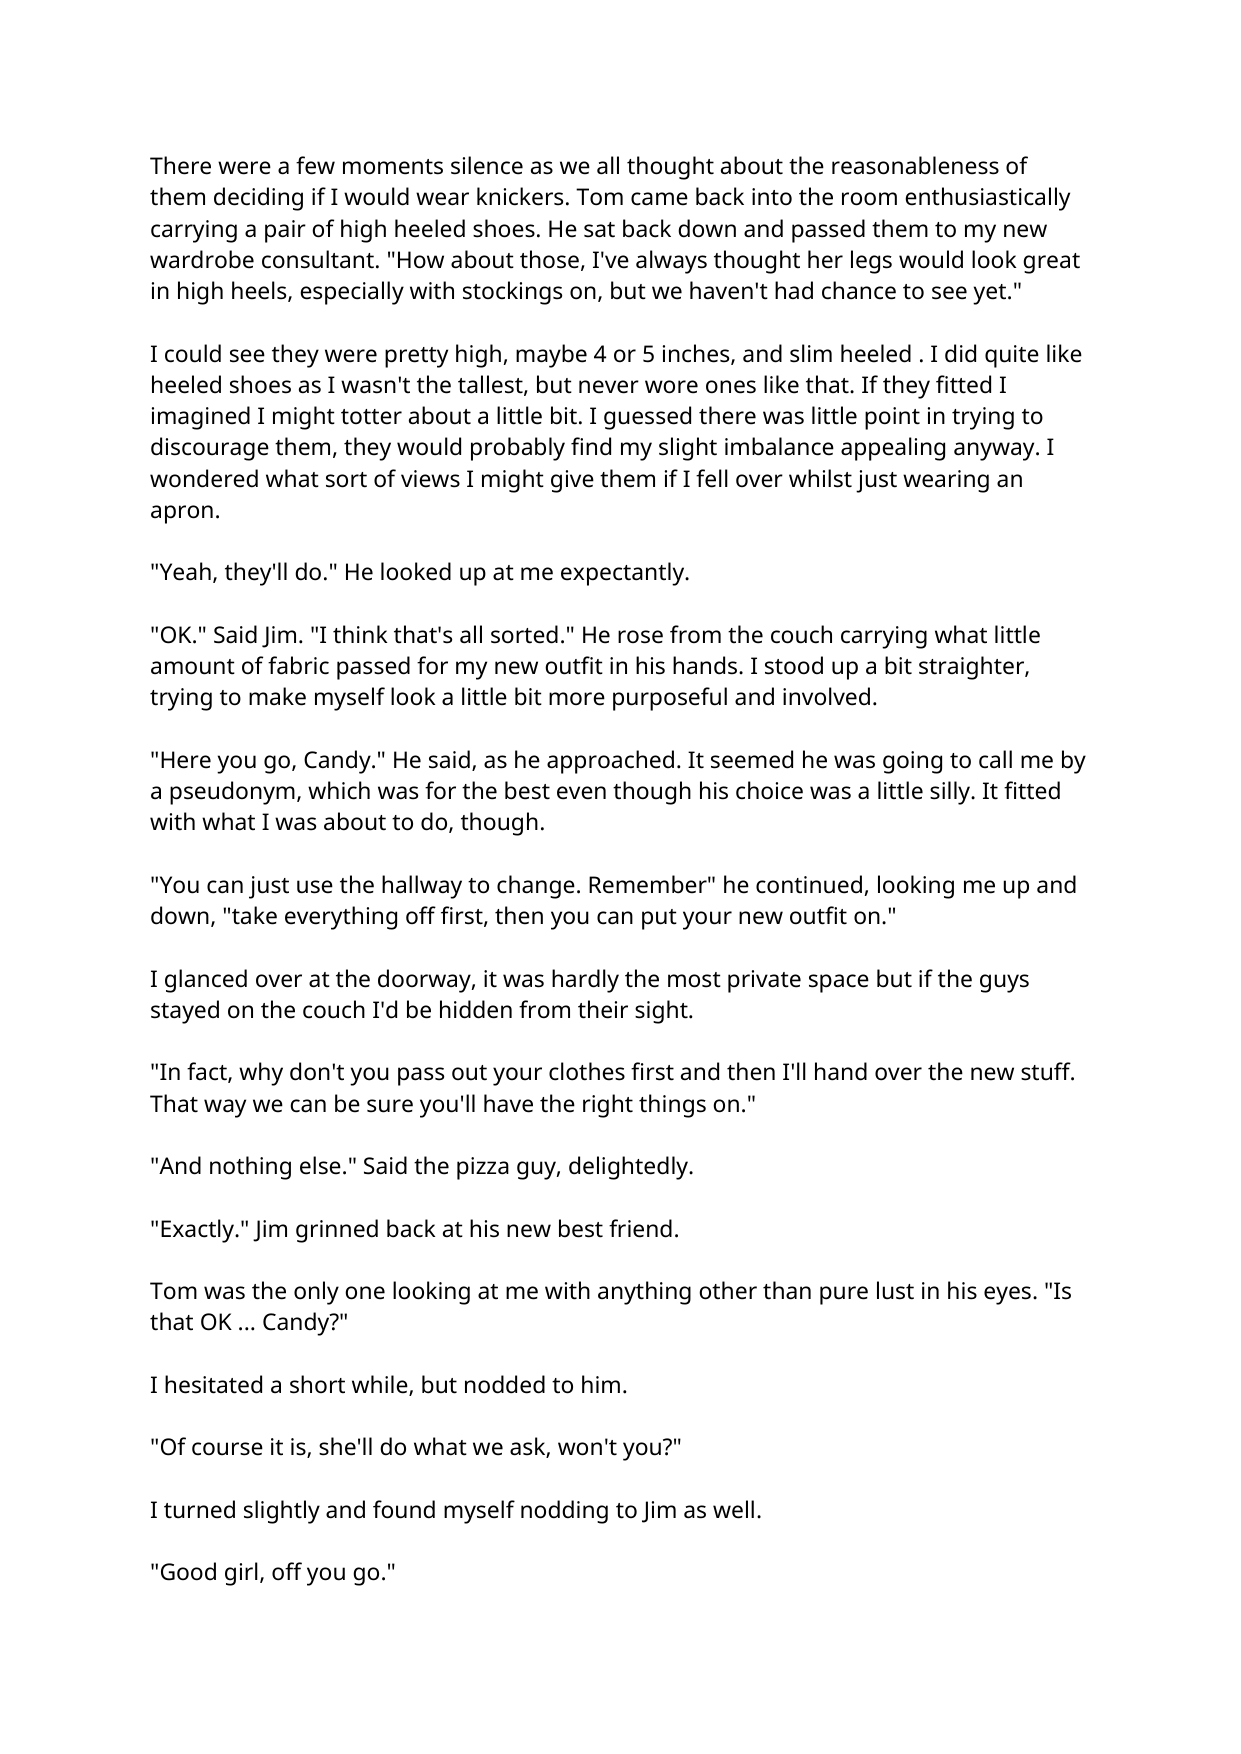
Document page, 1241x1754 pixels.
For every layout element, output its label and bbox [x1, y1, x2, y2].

text [150, 150, 1090, 1587]
